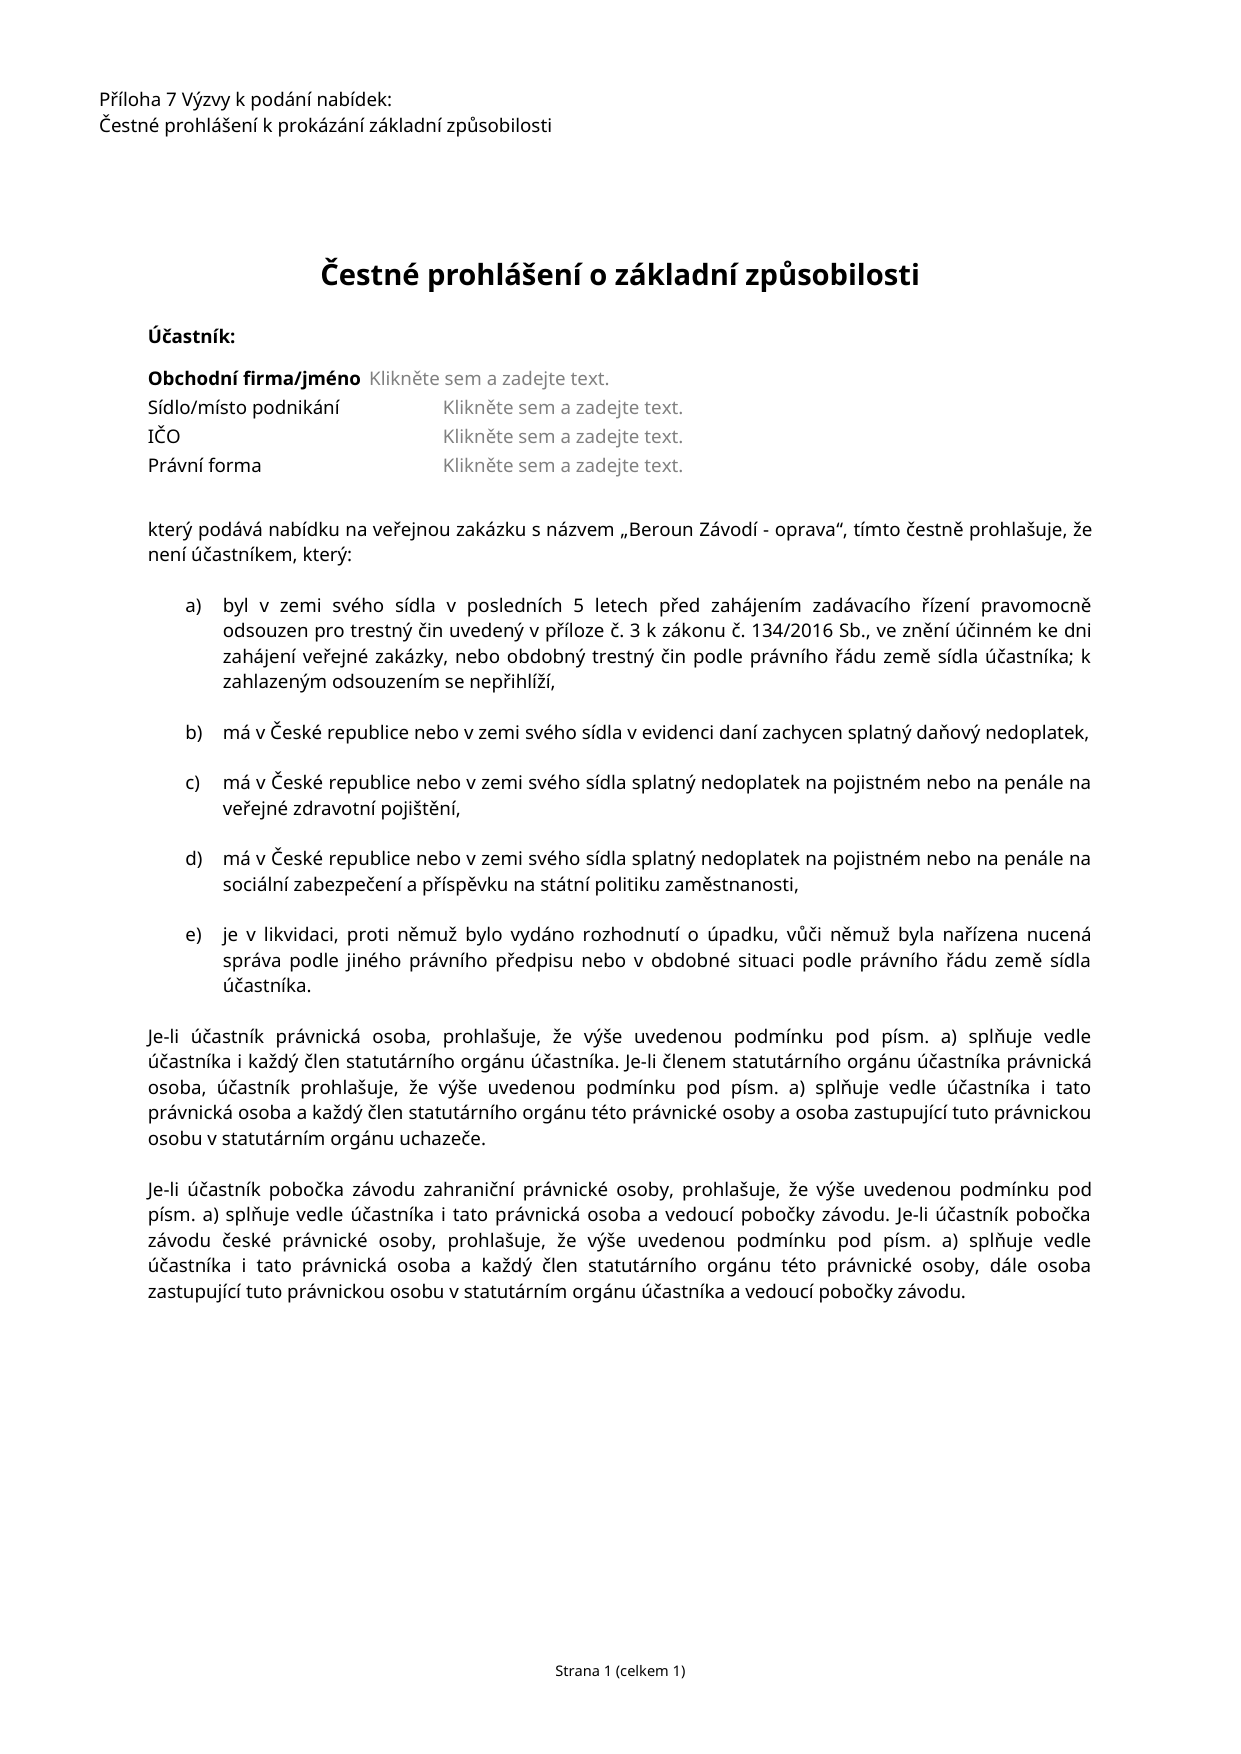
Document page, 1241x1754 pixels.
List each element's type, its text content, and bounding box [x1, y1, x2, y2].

list má v České republice nebo v zemi svého sídla splatný nedoplatek na pojistném nebo na penále na veřejné zdravotní pojištění, [185, 769, 1093, 821]
text Sídlo/místo podnikání [148, 391, 1093, 420]
list je v likvidaci, proti němuž bylo vydáno rozhodnutí o úpadku, vůči němuž byla nařízena nucená správa podle jiného právního předpisu nebo v obdobné situaci podle právního řádu země sídla účastníka. [185, 922, 1093, 998]
text Obchodní firma/jméno [148, 362, 1093, 391]
text Právní forma [148, 449, 1093, 478]
list má v České republice nebo v zemi svého sídla v evidenci daní zachycen splatný daňový nedoplatek, [185, 719, 1093, 744]
title Čestné prohlášení o základní způsobilosti [148, 254, 1093, 293]
list byl v zemi svého sídla v posledních 5 letech před zahájením zadávacího řízení pravomocně odsouzen pro trestný čin uvedený v příloze č. 3 k zákonu č. 134/2016 Sb., ve znění účinném ke dni zahájení veřejné zakázky, nebo obdobný trestný čin podle právního řádu země sídla účastníka; k zahlazeným odsouzením se nepřihlíží, [185, 592, 1093, 694]
text IČO [148, 420, 1093, 449]
text který podává nabídku na veřejnou zakázku s názvem „Beroun Závodí - oprava“, tímto čestně prohlašuje, že není účastníkem, který: [148, 516, 1093, 567]
list má v České republice nebo v zemi svého sídla splatný nedoplatek na pojistném nebo na penále na sociální zabezpečení a příspěvku na státní politiku zaměstnanosti, [185, 846, 1093, 897]
text Je-li účastník pobočka závodu zahraniční právnické osoby, prohlašuje, že výše uvedenou podmínku pod písm. a) splňuje vedle účastníka i tato právnická osoba a vedoucí pobočky závodu. Je-li účastník pobočka závodu české právnické osoby, prohlašuje, že výše uvedenou podmínku pod písm. a) splňuje vedle účastníka i tato právnická osoba a každý člen statutárního orgánu této právnické osoby, dále osoba zastupující tuto právnickou osobu v statutárním orgánu účastníka a vedoucí pobočky závodu. [148, 1176, 1093, 1304]
text Účastník: [148, 318, 1093, 349]
text Je-li účastník právnická osoba, prohlašuje, že výše uvedenou podmínku pod písm. a) splňuje vedle účastníka i každý člen statutárního orgánu účastníka. Je-li členem statutárního orgánu účastníka právnická osoba, účastník prohlašuje, že výše uvedenou podmínku pod písm. a) splňuje vedle účastníka i tato právnická osoba a každý člen statutárního orgánu této právnické osoby a osoba zastupující tuto právnickou osobu v statutárním orgánu uchazeče. [148, 1023, 1093, 1151]
